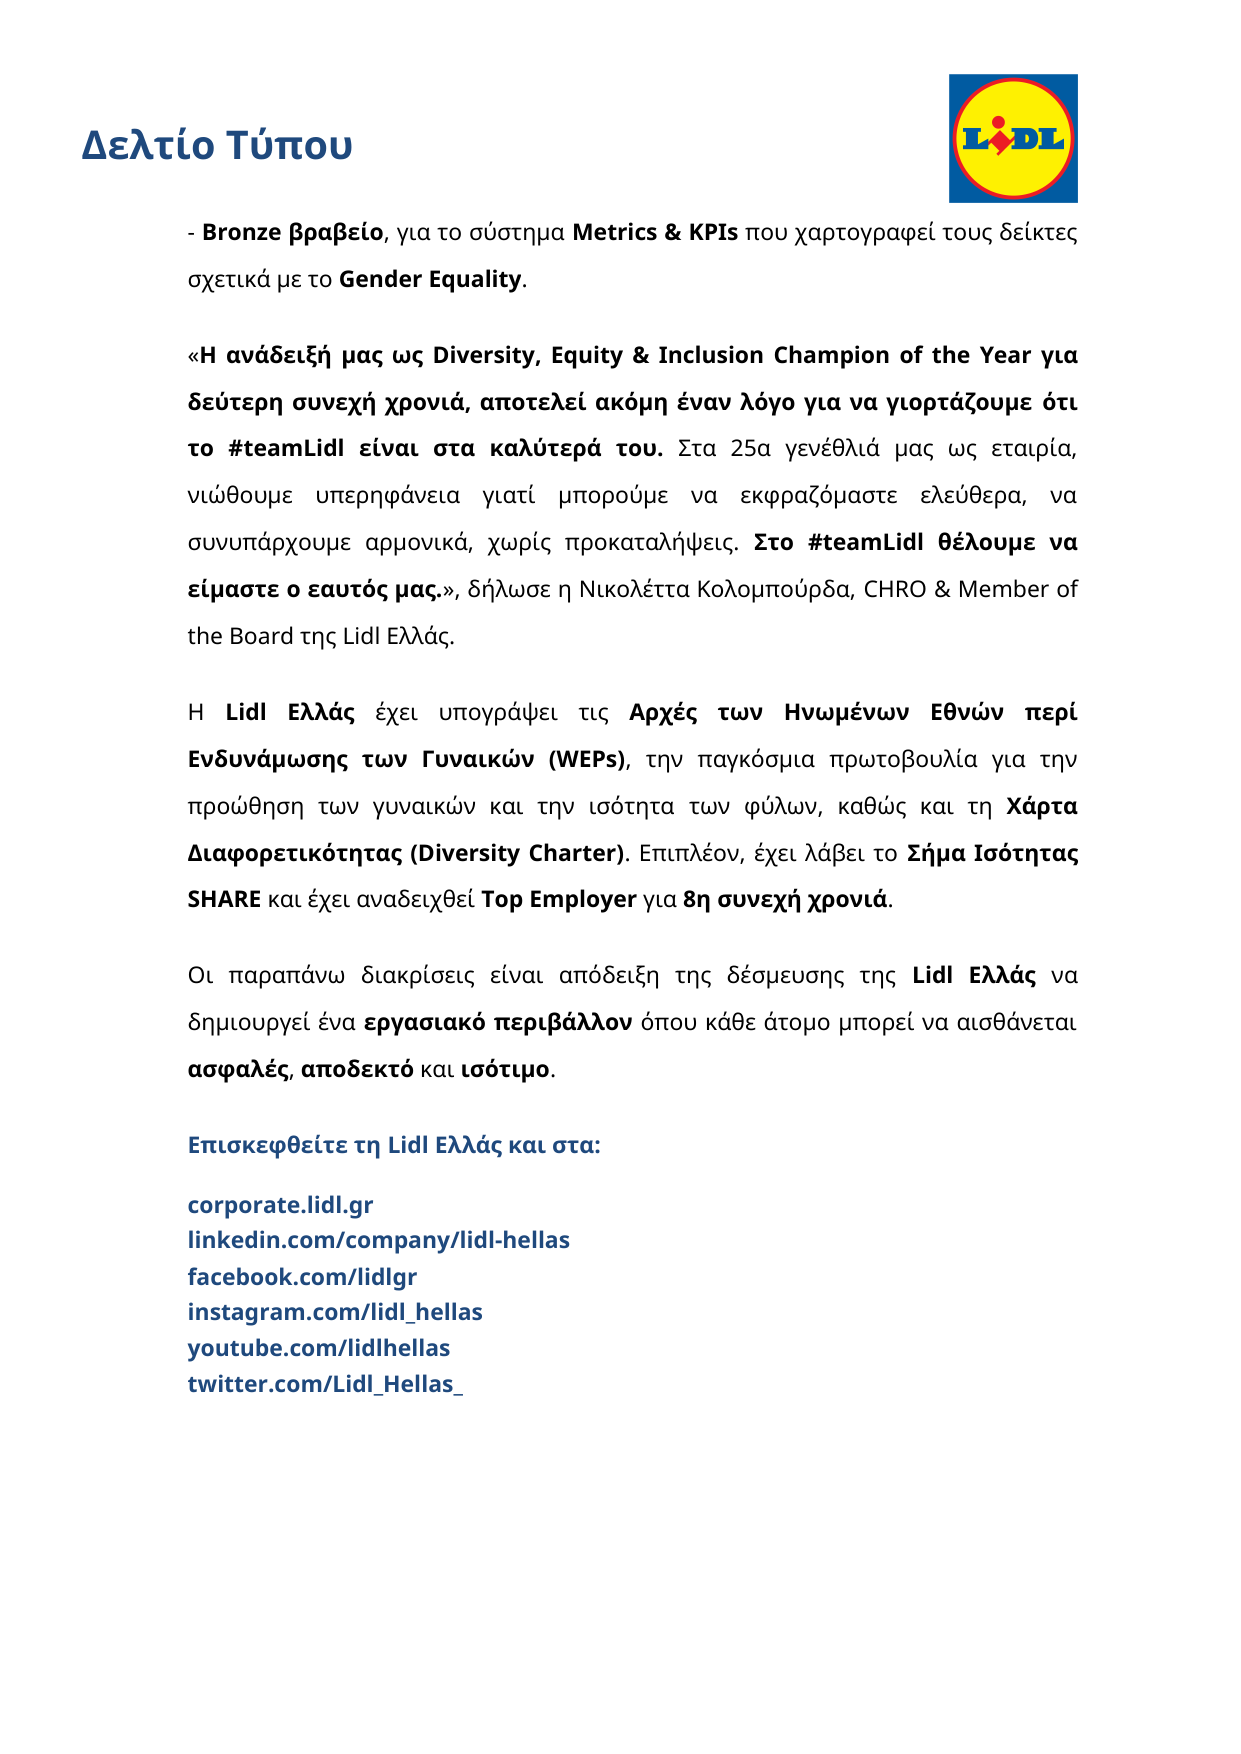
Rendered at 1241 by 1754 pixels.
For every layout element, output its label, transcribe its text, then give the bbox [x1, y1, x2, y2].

text twitter.com/Lidl_Hellas_ [187, 1368, 1078, 1399]
text Επισκεφθείτε τη Lidl Ελλάς και στα: [187, 1129, 1078, 1160]
picture [948, 73, 1078, 204]
text youtube.com/lidlhellas [187, 1332, 1078, 1363]
text instagram.com/lidl_hellas [187, 1296, 1078, 1328]
text corporate.lidl.gr [187, 1188, 1078, 1220]
text Η Lidl Ελλάς έχει υπογράψει τις Αρχές των Ηνωμένων Εθνών περί Ενδυνάμωσης των Γυναικών (WEPs), την παγκόσμια πρωτοβουλία για την προώθηση των γυναικών και την ισότητα των φύλων, καθώς και τη Χάρτα Διαφορετικότητας (Diversity Charter). Επιπλέον, έχει λάβει το Σήμα Ισότητας SHARE και έχει αναδειχθεί Top Employer για 8η συνεχή χρονιά. [187, 696, 1078, 914]
text «Η ανάδειξή μας ως Diversity, Equity & Inclusion Champion of the Year για δεύτερη συνεχή χρονιά, αποτελεί ακόμη έναν λόγο για να γιορτάζουμε ότι το #teamLidl είναι στα καλύτερά του. Στα 25α γενέθλιά μας ως εταιρία, νιώθουμε υπερηφάνεια γιατί μπορούμε να εκφραζόμαστε ελεύθερα, να συνυπάρχουμε αρμονικά, χωρίς προκαταλήψεις. Στο #teamLidl θέλουμε να είμαστε ο εαυτός μας.», δήλωσε η Νικολέττα Κολομπούρδα, CHRO & Member of the Board της Lidl Ελλάς. [187, 338, 1078, 651]
text Οι παραπάνω διακρίσεις είναι απόδειξη της δέσμευσης της Lidl Ελλάς να δημιουργεί ένα εργασιακό περιβάλλον όπου κάθε άτομο μπορεί να αισθάνεται ασφαλές, αποδεκτό και ισότιμο. [187, 959, 1078, 1084]
text linkedin.com/company/lidl-hellas [187, 1224, 1078, 1256]
text - Bronze βραβείο, για το σύστημα Metrics & KPIs που χαρτογραφεί τους δείκτες σχετικά με το Gender Equality. [187, 216, 1078, 294]
text facebook.com/lidlgr [187, 1260, 1078, 1292]
